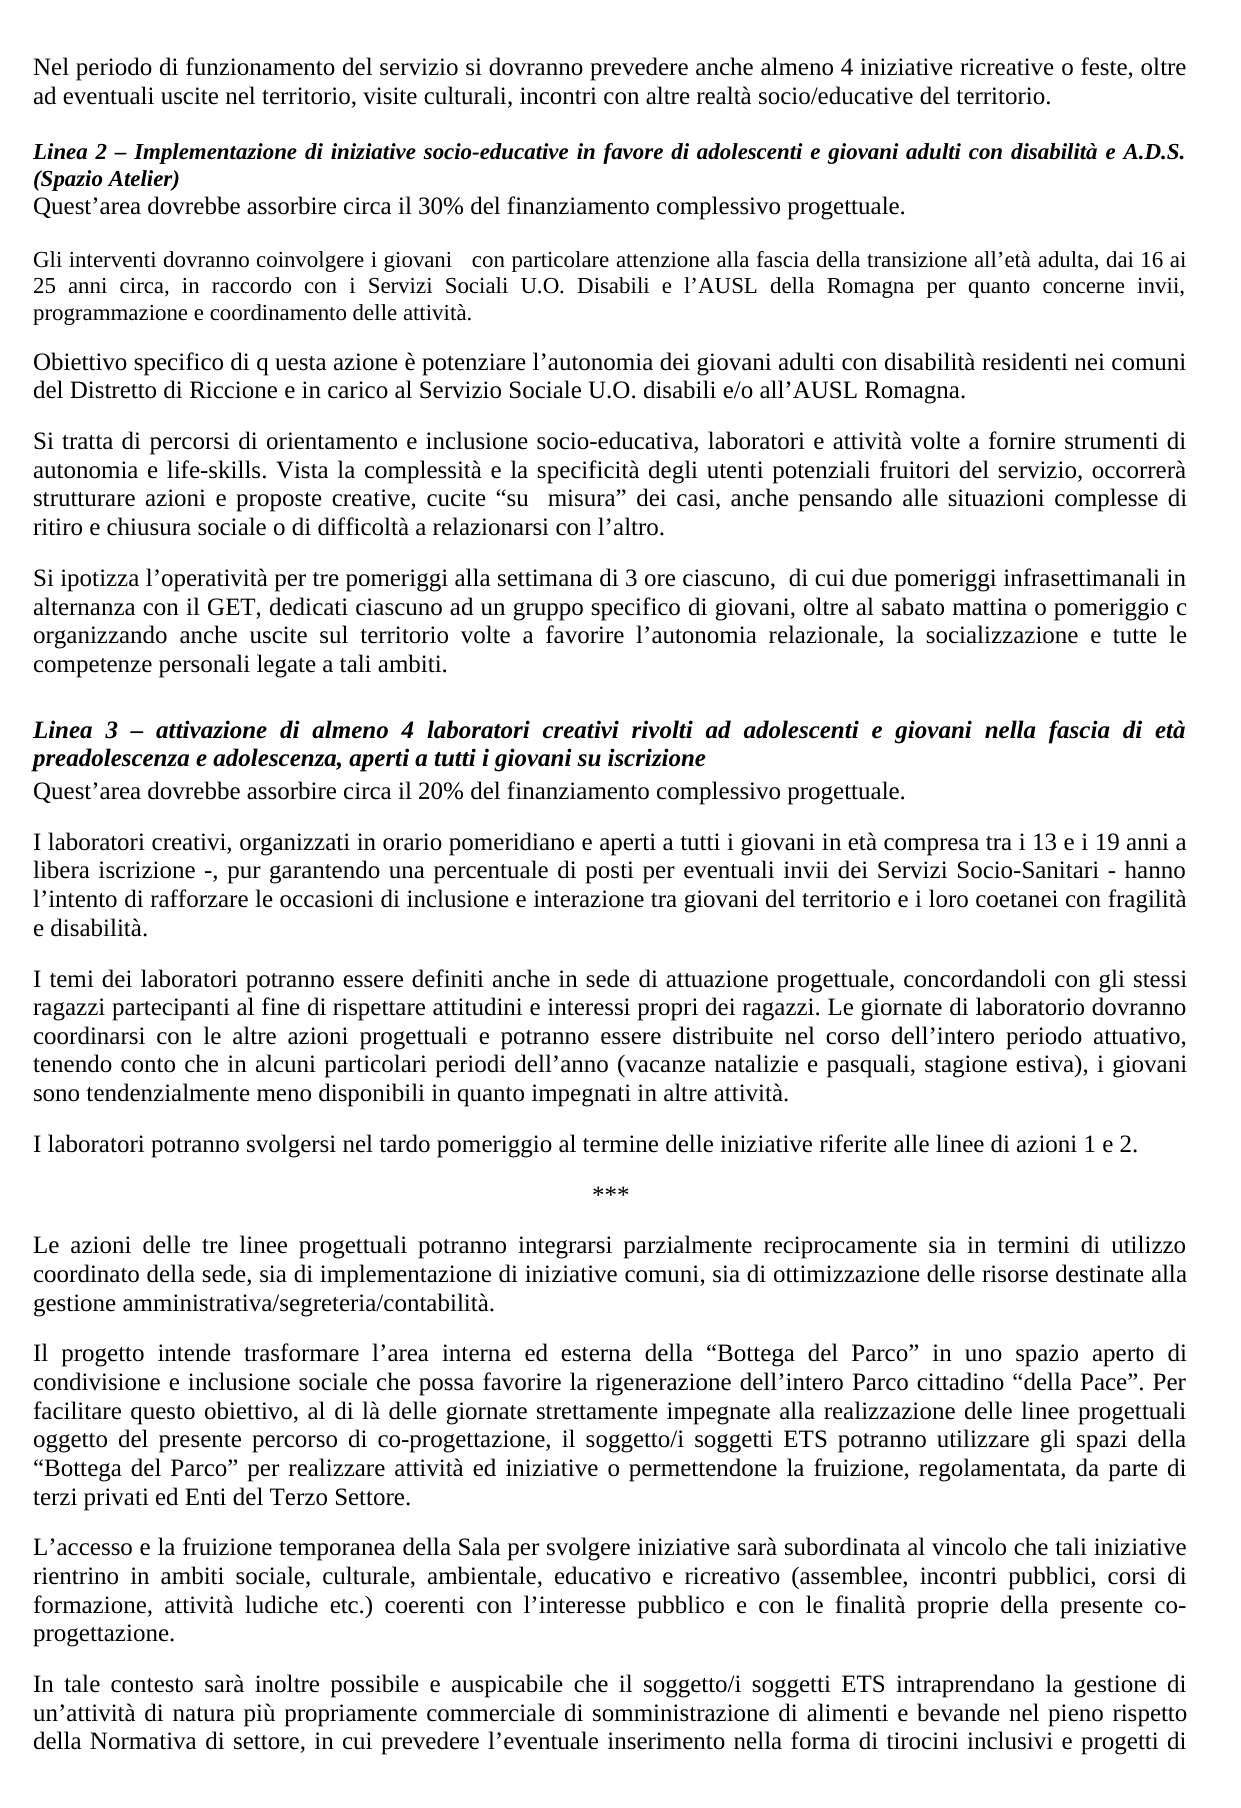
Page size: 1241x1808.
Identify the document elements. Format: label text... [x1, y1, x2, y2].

text Il progetto intende trasformare l’area interna ed esterna della “Bottega del Parco” in uno spazio aperto di condivisione e inclusione sociale che possa favorire la rigenerazione dell’intero Parco cittadino “della Pace”. Per facilitare questo obiettivo, al di là delle giornate strettamente impegnate alla realizzazione delle linee progettuali oggetto del presente percorso di co-progettazione, il soggetto/i soggetti ETS potranno utilizzare gli spazi della “Bottega del Parco” per realizzare attività ed iniziative o permettendone la fruizione, regolamentata, da parte di terzi privati ed Enti del Terzo Settore. [33, 1339, 1188, 1511]
text Si ipotizza l’operatività per tre pomeriggi alla settimana di 3 ore ciascuno, di cui due pomeriggi infrasettimanali in alternanza con il GET, dedicati ciascuno ad un gruppo specifico di giovani, oltre al sabato mattina o pomeriggio c organizzando anche uscite sul territorio volte a favorire l’autonomia relazionale, la socializzazione e tutte le competenze personali legate a tali ambiti. [33, 563, 1188, 678]
text I laboratori potranno svolgersi nel tardo pomeriggio al termine delle iniziative riferite alle linee di azioni 1 e 2. [33, 1129, 1188, 1158]
text L’accesso e la fruizione temporanea della Sala per svolgere iniziative sarà subordinata al vincolo che tali iniziative rientrino in ambiti sociale, culturale, ambientale, educativo e ricreativo (assemblee, incontri pubblici, corsi di formazione, attività ludiche etc.) coerenti con l’interesse pubblico e con le finalità proprie della presente co-progettazione. [33, 1533, 1188, 1647]
text Obiettivo specifico di q uesta azione è potenziare l’autonomia dei giovani adulti con disabilità residenti nei comuni del Distretto di Riccione e in carico al Servizio Sociale U.O. disabili e/o all’AUSL Romagna. [33, 347, 1188, 404]
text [33, 1669, 1188, 1755]
text Quest’area dovrebbe assorbire circa il 30% del finanziamento complessivo progettuale. [33, 191, 1188, 220]
text Si tratta di percorsi di orientamento e inclusione socio-educativa, laboratori e attività volte a fornire strumenti di autonomia e life-skills. Vista la complessità e la specificità degli utenti potenziali fruitori del servizio, occorrerà strutturare azioni e proposte creative, cucite “su misura” dei casi, anche pensando alle situazioni complesse di ritiro e chiusura sociale o di difficoltà a relazionarsi con l’altro. [33, 427, 1188, 541]
text Nel periodo di funzionamento del servizio si dovranno prevedere anche almeno 4 iniziative ricreative o feste, oltre ad eventuali uscite nel territorio, visite culturali, incontri con altre realtà socio/educative del territorio. [33, 52, 1188, 109]
text Le azioni delle tre linee progettuali potranno integrarsi parzialmente reciprocamente sia in termini di utilizzo coordinato della sede, sia di implementazione di iniziative comuni, sia di ottimizzazione delle risorse destinate alla gestione amministrativa/segreteria/contabilità. [33, 1231, 1188, 1317]
text I temi dei laboratori potranno essere definiti anche in sede di attuazione progettuale, concordandoli con gli stessi ragazzi partecipanti al fine di rispettare attitudini e interessi propri dei ragazzi. Le giornate di laboratorio dovranno coordinarsi con le altre azioni progettuali e potranno essere distribuite nel corso dell’intero periodo attuativo, tenendo conto che in alcuni particolari periodi dell’anno (vacanze natalizie e pasquali, stagione estiva), i giovani sono tendenzialmente meno disponibili in quanto impegnati in altre attività. [33, 964, 1188, 1107]
text Linea 3 – attivazione di almeno 4 laboratori creativi rivolti ad adolescenti e giovani nella fascia di età preadolescenza e adolescenza, aperti a tutti i giovani su iscrizione [33, 715, 1188, 772]
text *** [33, 1180, 1188, 1209]
text Linea 2 – Implementazione di iniziative socio-educative in favore di adolescenti e giovani adulti con disabilità e A.D.S.(Spazio Atelier) [33, 138, 1188, 191]
text Quest’area dovrebbe assorbire circa il 20% del finanziamento complessivo progettuale. [33, 777, 1188, 805]
text I laboratori creativi, organizzati in orario pomeridiano e aperti a tutti i giovani in età compresa tra i 13 e i 19 anni a libera iscrizione -, pur garantendo una percentuale di posti per eventuali invii dei Servizi Socio-Sanitari - hanno l’intento di rafforzare le occasioni di inclusione e interazione tra giovani del territorio e i loro coetanei con fragilità e disabilità. [33, 827, 1188, 942]
text Gli interventi dovranno coinvolgere i giovani con particolare attenzione alla fascia della transizione all’età adulta, dai 16 ai 25 anni circa, in raccordo con i Servizi Sociali U.O. Disabili e l’AUSL della Romagna per quanto concerne invii, programmazione e coordinamento delle attività. [33, 246, 1188, 325]
